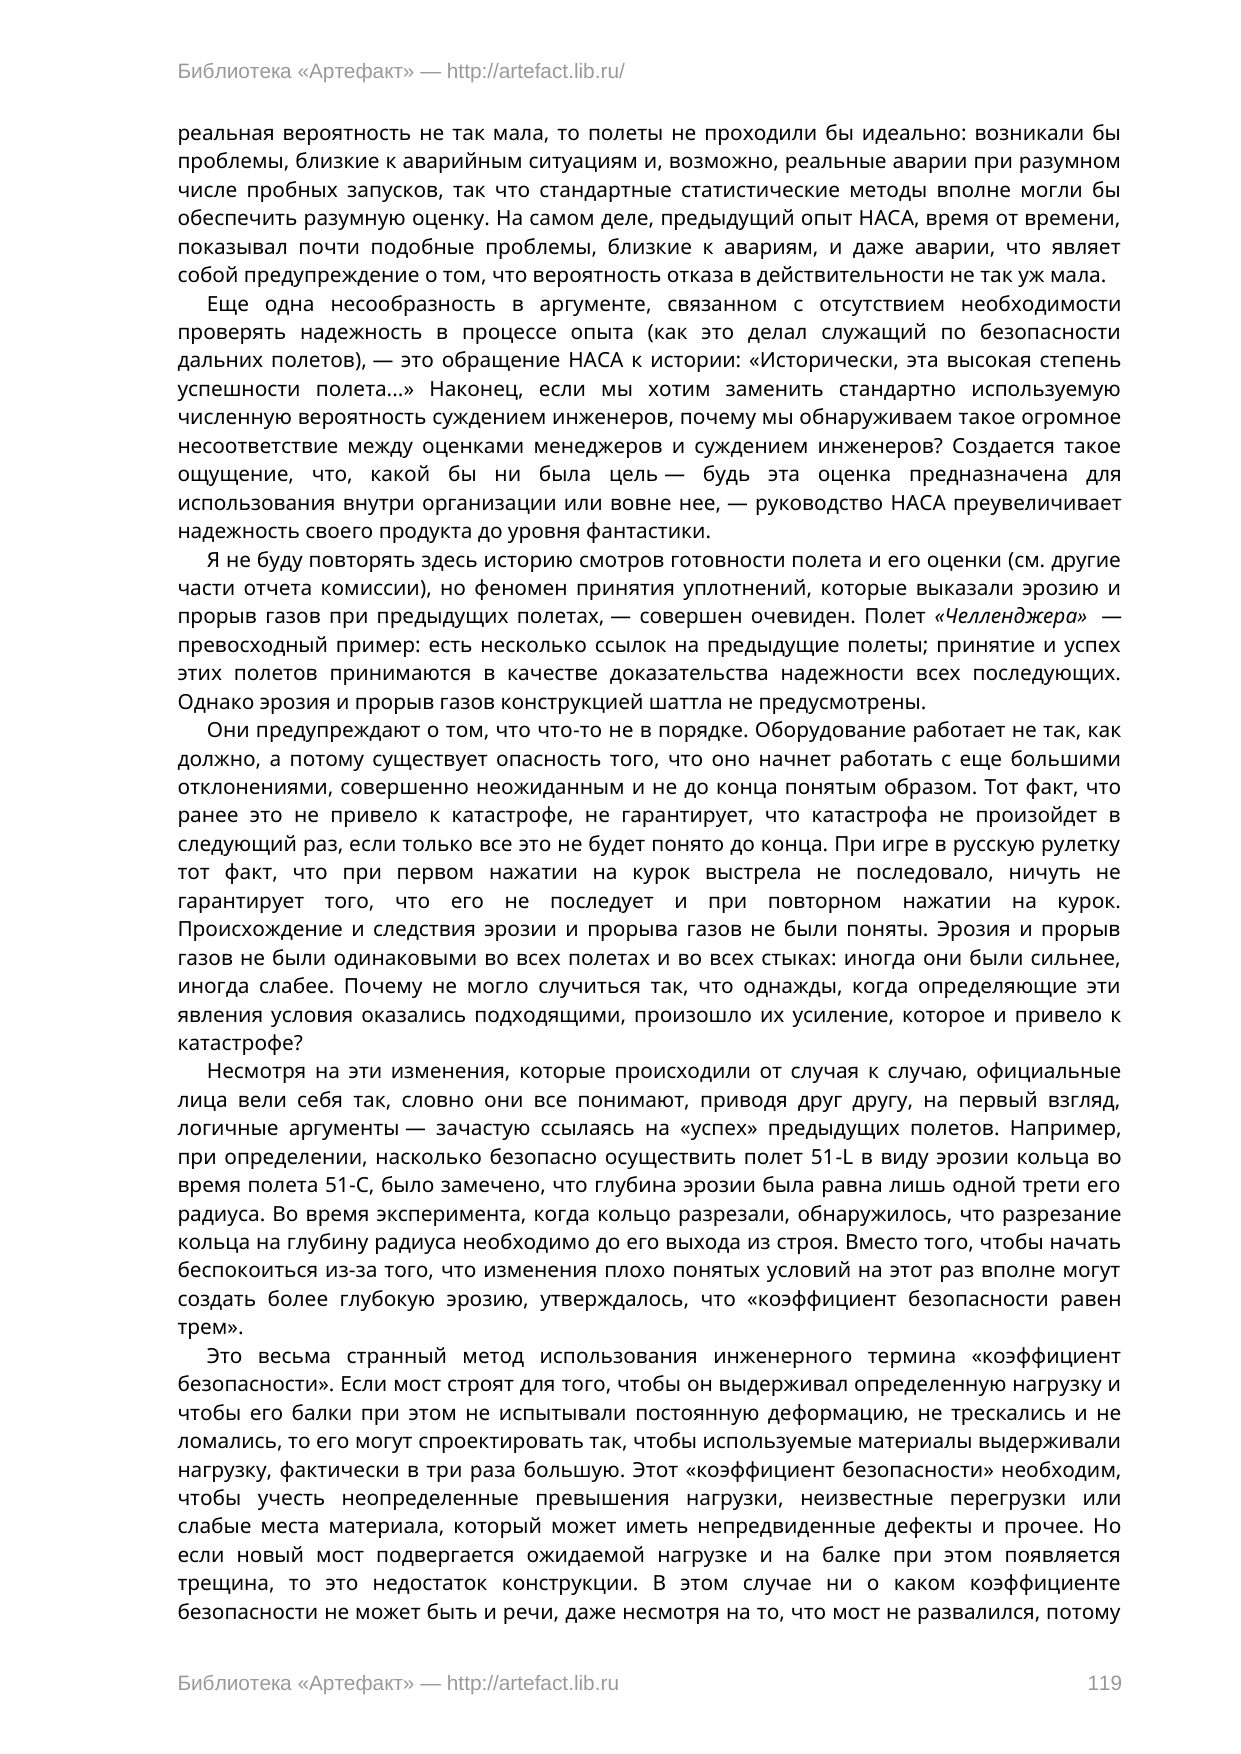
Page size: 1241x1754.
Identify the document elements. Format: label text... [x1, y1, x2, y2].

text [177, 118, 1122, 289]
text Еще одна несообразность в аргументе, связанном с отсутствием необходимости проверять надежность в процессе опыта (как это делал служащий по безопасности дальних полетов), — это обращение НАСА к истории: «Исторически, эта высокая степень успешности полета...» Наконец, если мы хотим заменить стандартно используемую численную вероятность суждением инженеров, почему мы обнаруживаем такое огромное несоответствие между оценками менеджеров и суждением инженеров? Создается такое ощущение, что, какой бы ни была цель — будь эта оценка предназначена для использования внутри организации или вовне нее, — руководство НАСА преувеличивает надежность своего продукта до уровня фантастики. [177, 289, 1122, 545]
text Несмотря на эти изменения, которые происходили от случая к случаю, официальные лица вели себя так, словно они все понимают, приводя друг другу, на первый взгляд, логичные аргументы — зачастую ссылаясь на «успех» предыдущих полетов. Например, при определении, насколько безопасно осуществить полет 51-L в виду эрозии кольца во время полета 51-С, было замечено, что глубина эрозии была равна лишь одной трети его радиуса. Во время эксперимента, когда кольцо разрезали, обнаружилось, что разрезание кольца на глубину радиуса необходимо до его выхода из строя. Вместо того, чтобы начать беспокоиться из-за того, что изменения плохо понятых условий на этот раз вполне могут создать более глубокую эрозию, утверждалось, что «коэффициент безопасности равен трем». [177, 1057, 1122, 1341]
text Они предупреждают о том, что что-то не в порядке. Оборудование работает не так, как должно, а потому существует опасность того, что оно начнет работать с еще большими отклонениями, совершенно неожиданным и не до конца понятым образом. Тот факт, что ранее это не привело к катастрофе, не гарантирует, что катастрофа не произойдет в следующий раз, если только все это не будет понято до конца. При игре в русскую рулетку тот факт, что при первом нажатии на курок выстрела не последовало, ничуть не гарантирует того, что его не последует и при повторном нажатии на курок. Происхождение и следствия эрозии и прорыва газов не были поняты. Эрозия и прорыв газов не были одинаковыми во всех полетах и во всех стыках: иногда они были сильнее, иногда слабее. Почему не могло случиться так, что однажды, когда определяющие эти явления условия оказались подходящими, произошло их усиление, которое и привело к катастрофе? [177, 715, 1122, 1057]
text Я не буду повторять здесь историю смотров готовности полета и его оценки (см. другие части отчета комиссии), но феномен принятия уплотнений, которые выказали эрозию и прорыв газов при предыдущих полетах, — совершен очевиден. Полет «Челленджера» — превосходный пример: есть несколько ссылок на предыдущие полеты; принятие и успех этих полетов принимаются в качестве доказательства надежности всех последующих. Однако эрозия и прорыв газов конструкцией шаттла не предусмотрены. [177, 545, 1122, 715]
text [177, 1341, 1122, 1625]
